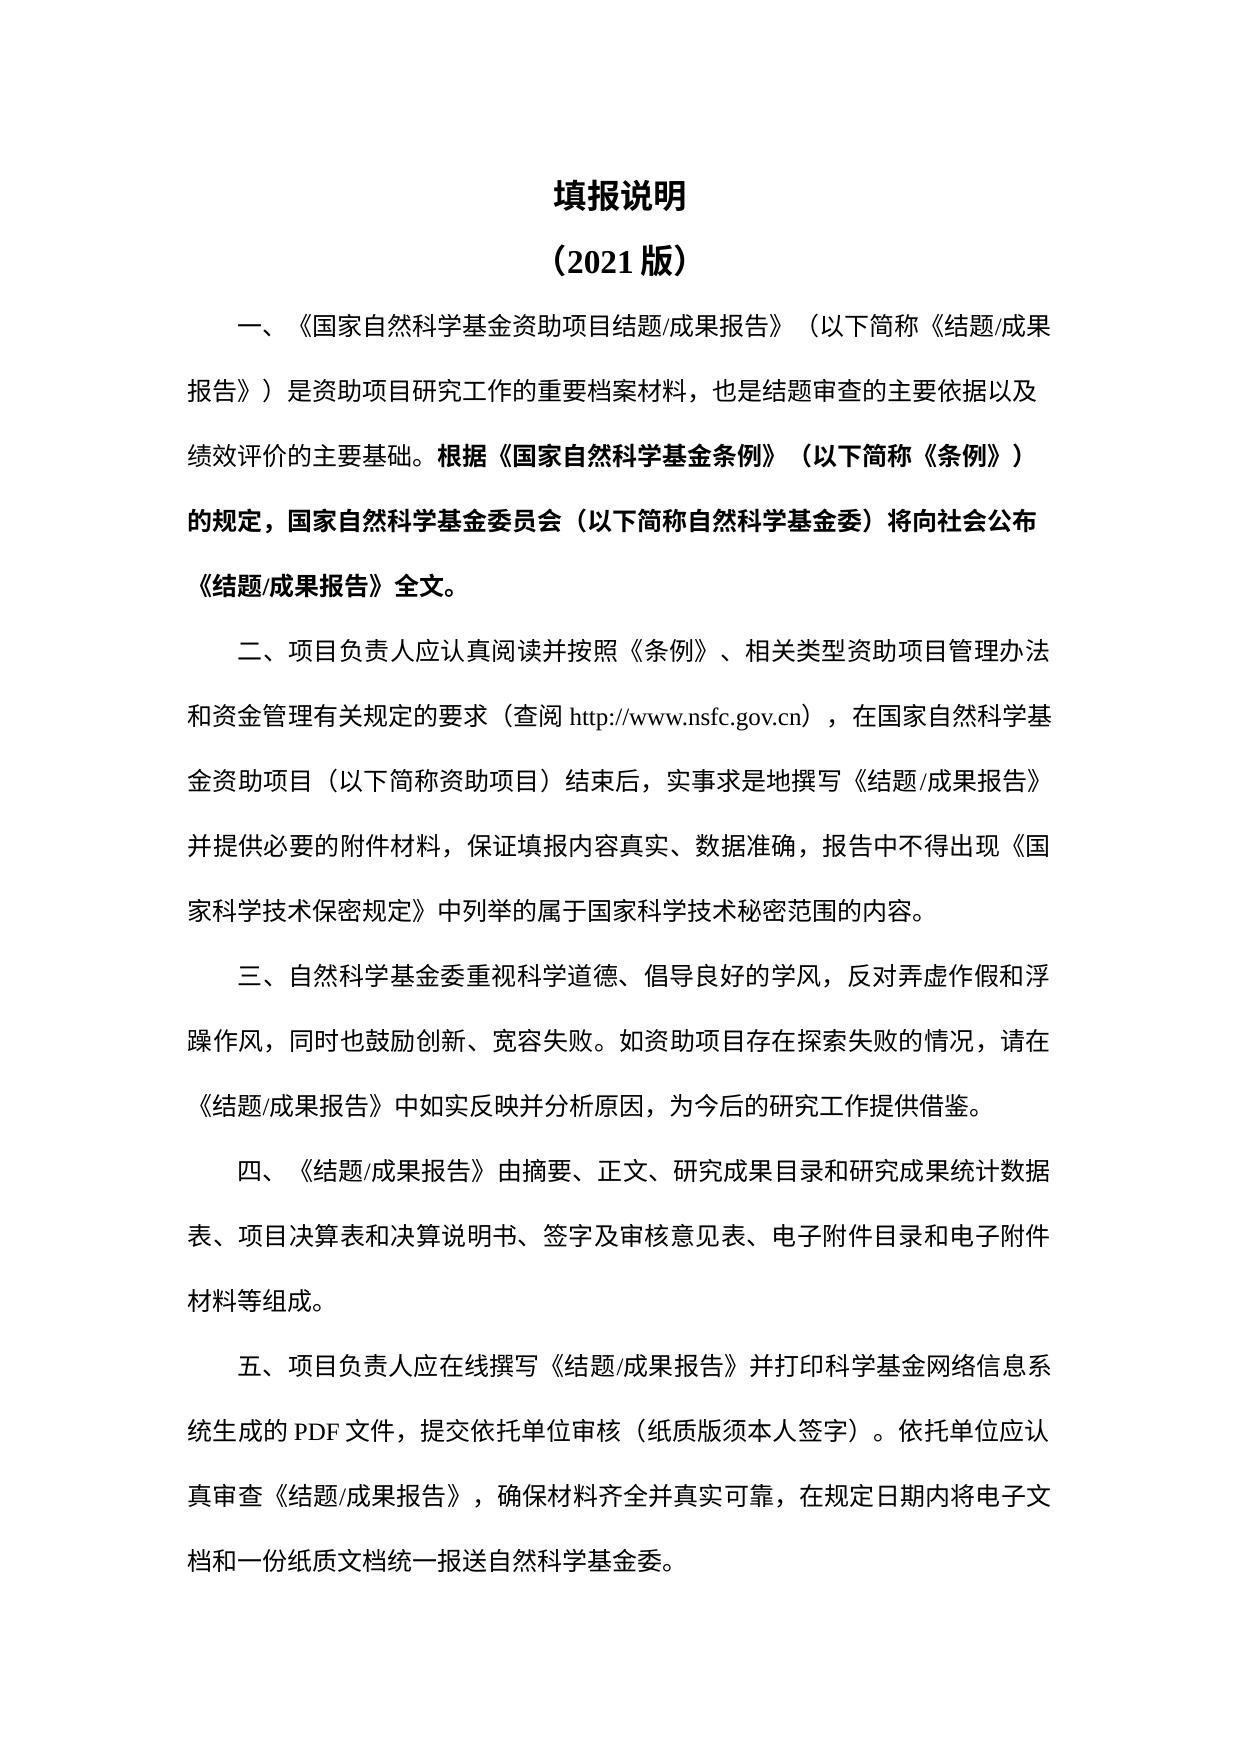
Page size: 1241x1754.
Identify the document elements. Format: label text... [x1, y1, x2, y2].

text 五、项目负责人应在线撰写《结题/成果报告》并打印科学基金网络信息系统生成的PDF文件，提交依托单位审核（纸质版须本人签字）。依托单位应认真审查《结题/成果报告》，确保材料齐全并真实可靠，在规定日期内将电子文档和一份纸质文档统一报送自然科学基金委。 [187, 1332, 1053, 1592]
text 填报说明 [187, 162, 1053, 227]
text （2021版） [187, 227, 1053, 292]
text 二、项目负责人应认真阅读并按照《条例》、相关类型资助项目管理办法和资金管理有关规定的要求（查阅http://www.nsfc.gov.cn），在国家自然科学基金资助项目（以下简称资助项目）结束后，实事求是地撰写《结题/成果报告》并提供必要的附件材料，保证填报内容真实、数据准确，报告中不得出现《国家科学技术保密规定》中列举的属于国家科学技术秘密范围的内容。 [187, 617, 1053, 942]
text 四、《结题/成果报告》由摘要、正文、研究成果目录和研究成果统计数据表、项目决算表和决算说明书、签字及审核意见表、电子附件目录和电子附件材料等组成。 [187, 1137, 1053, 1332]
text 三、自然科学基金委重视科学道德、倡导良好的学风，反对弄虚作假和浮躁作风，同时也鼓励创新、宽容失败。如资助项目存在探索失败的情况，请在《结题/成果报告》中如实反映并分析原因，为今后的研究工作提供借鉴。 [187, 942, 1053, 1137]
text 一、《国家自然科学基金资助项目结题/成果报告》（以下简称《结题/成果报告》）是资助项目研究工作的重要档案材料，也是结题审查的主要依据以及绩效评价的主要基础。根据《国家自然科学基金条例》（以下简称《条例》）的规定，国家自然科学基金委员会（以下简称自然科学基金委）将向社会公布《结题/成果报告》全文。 [187, 292, 1053, 617]
